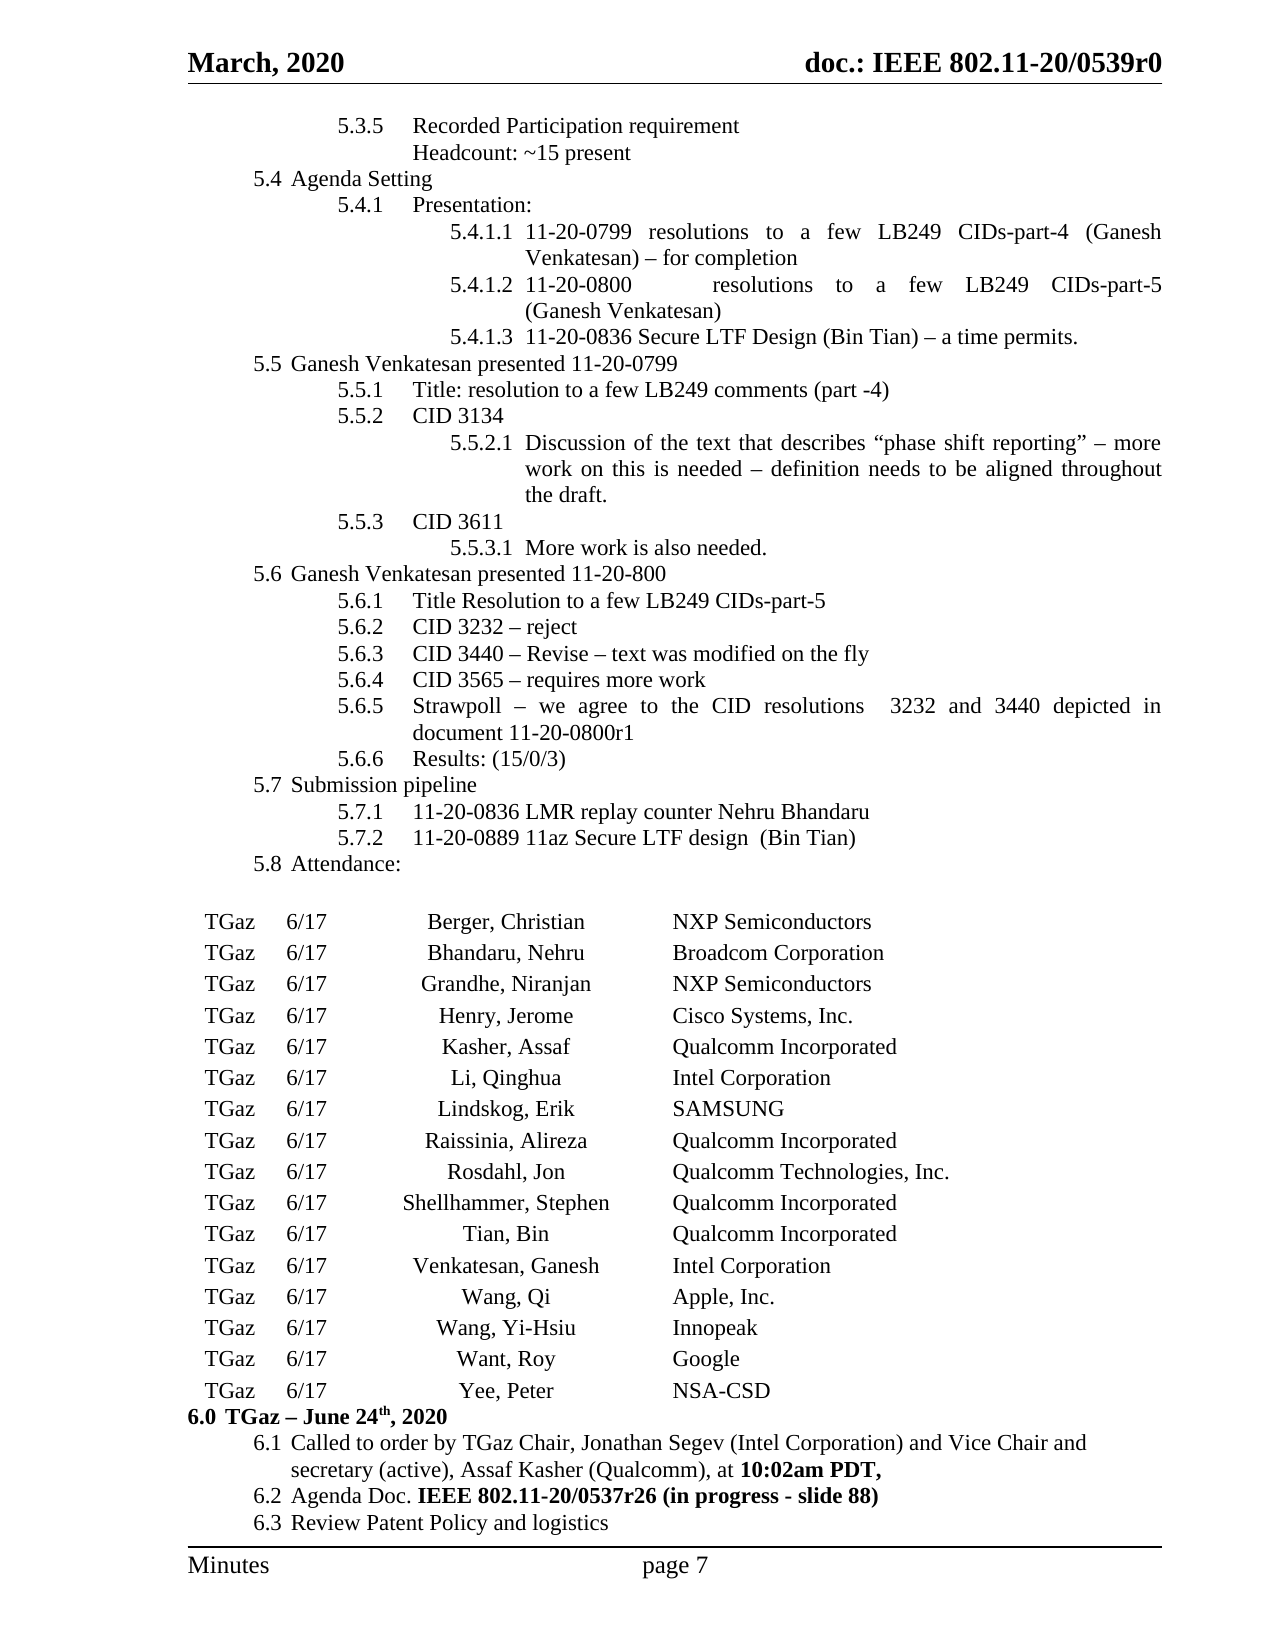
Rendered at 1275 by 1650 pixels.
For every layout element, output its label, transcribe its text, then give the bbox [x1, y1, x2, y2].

list 11-20-0889 11az Secure LTF design (Bin Tian) [337, 824, 1162, 850]
list Ganesh Venkatesan presented 11-20-800 [253, 561, 1162, 587]
list Called to order by TGaz Chair, Jonathan Segev (Intel Corporation) and Vice Chair and secretary (active), Assaf Kasher (Qualcomm), at 10:02am PDT, [253, 1429, 1162, 1482]
list 11-20-0836 LMR replay counter Nehru Bhandaru [337, 798, 1162, 824]
table_cell Grandhe, Niranjan [341, 966, 671, 997]
table_cell TGaz [188, 1341, 272, 1372]
table_cell Intel Corporation [671, 1247, 1110, 1278]
table_cell 6/17 [272, 1247, 341, 1278]
table_cell Raissinia, Alireza [341, 1122, 671, 1153]
table_cell 6/17 [272, 1309, 341, 1341]
table_cell TGaz [188, 997, 272, 1028]
list Submission pipeline [253, 771, 1162, 798]
table_cell 6/17 [272, 1028, 341, 1059]
table_cell Apple, Inc. [671, 1278, 1110, 1309]
table_cell 6/17 [272, 1372, 341, 1403]
table_cell TGaz [188, 1091, 272, 1122]
table_cell Shellhammer, Stephen [341, 1184, 671, 1216]
list TGaz – June 24th, 2020 [187, 1403, 1162, 1429]
table_cell 6/17 [272, 1278, 341, 1309]
table_cell 6/17 [272, 997, 341, 1028]
table_cell TGaz [188, 1278, 272, 1309]
list CID 3565 – requires more work [337, 666, 1162, 692]
list Agenda Setting [253, 165, 1162, 192]
table_cell TGaz [188, 1216, 272, 1247]
table_cell SAMSUNG [671, 1091, 1110, 1122]
table_cell TGaz [188, 1309, 272, 1341]
table_cell TGaz [188, 1184, 272, 1216]
table_cell TGaz [188, 1122, 272, 1153]
table_cell 6/17 [272, 1122, 341, 1153]
list Review Patent Policy and logistics [253, 1508, 1162, 1535]
table_cell Qualcomm Technologies, Inc. [671, 1153, 1110, 1184]
table_cell NXP Semiconductors [671, 966, 1110, 997]
table_cell Yee, Peter [341, 1372, 671, 1403]
table_cell Rosdahl, Jon [341, 1153, 671, 1184]
table_cell Cisco Systems, Inc. [671, 997, 1110, 1028]
table_header TGaz [188, 903, 272, 934]
table_cell 6/17 [272, 1216, 341, 1247]
list 11-20-0799 resolutions to a few LB249 CIDs-part-4 (Ganesh Venkatesan) – for completion [450, 218, 1162, 271]
table_cell Innopeak [671, 1309, 1110, 1341]
table_cell Wang, Yi-Hsiu [341, 1309, 671, 1341]
table_cell Bhandaru, Nehru [341, 934, 671, 966]
list Results: (15/0/3) [337, 745, 1162, 771]
table_cell TGaz [188, 1153, 272, 1184]
table_cell NSA-CSD [671, 1372, 1110, 1403]
table_cell Qualcomm Incorporated [671, 1216, 1110, 1247]
list Title: resolution to a few LB249 comments (part -4) [337, 376, 1162, 402]
table_header Berger, Christian [341, 903, 671, 934]
table_cell 6/17 [272, 966, 341, 997]
table_cell Li, Qinghua [341, 1059, 671, 1091]
list CID 3611 [337, 508, 1162, 534]
table_cell 6/17 [272, 1091, 341, 1122]
table_cell Tian, Bin [341, 1216, 671, 1247]
table_cell TGaz [188, 1028, 272, 1059]
table_cell 6/17 [272, 1153, 341, 1184]
list More work is also needed. [450, 534, 1162, 561]
list CID 3440 – Revise – text was modified on the fly [337, 639, 1162, 666]
table_cell Kasher, Assaf [341, 1028, 671, 1059]
table_cell Qualcomm Incorporated [671, 1028, 1110, 1059]
list CID 3232 – reject [337, 613, 1162, 639]
table_cell Qualcomm Incorporated [671, 1122, 1110, 1153]
table_cell 6/17 [272, 1184, 341, 1216]
table_header 6/17 [272, 903, 341, 934]
table_cell TGaz [188, 1247, 272, 1278]
table_cell 6/17 [272, 1059, 341, 1091]
table_cell Venkatesan, Ganesh [341, 1247, 671, 1278]
list 11-20-0800 resolutions to a few LB249 CIDs-part-5 (Ganesh Venkatesan) [450, 271, 1162, 323]
table_cell TGaz [188, 1372, 272, 1403]
list CID 3134 [337, 402, 1162, 429]
list Presentation: [337, 192, 1162, 218]
list Agenda Doc. IEEE 802.11-20/0537r26 (in progress - slide 88) [253, 1482, 1162, 1508]
list Ganesh Venkatesan presented 11-20-0799 [253, 350, 1162, 376]
list Discussion of the text that describes “phase shift reporting” – more work on this is needed – definition needs to be aligned throughout the draft. [450, 429, 1162, 508]
table_cell TGaz [188, 1059, 272, 1091]
table_cell Want, Roy [341, 1341, 671, 1372]
table_cell TGaz [188, 934, 272, 966]
table_cell Google [671, 1341, 1110, 1372]
table_cell Broadcom Corporation [671, 934, 1110, 966]
table_cell Intel Corporation [671, 1059, 1110, 1091]
table_cell 6/17 [272, 934, 341, 966]
list 11-20-0836 Secure LTF Design (Bin Tian) – a time permits. [450, 323, 1162, 350]
list Strawpoll – we agree to the CID resolutions 3232 and 3440 depicted in document 11-20-0800r1 [337, 692, 1162, 745]
table_cell Qualcomm Incorporated [671, 1184, 1110, 1216]
table_cell TGaz [188, 966, 272, 997]
table_cell Wang, Qi [341, 1278, 671, 1309]
list Attendance: [253, 850, 1162, 903]
table_cell Lindskog, Erik [341, 1091, 671, 1122]
list Title Resolution to a few LB249 CIDs-part-5 [337, 587, 1162, 613]
table_header NXP Semiconductors [671, 903, 1110, 934]
table_cell Henry, Jerome [341, 997, 671, 1028]
table_cell 6/17 [272, 1341, 341, 1372]
list Recorded Participation requirement Headcount: ~15 present [337, 112, 1162, 165]
